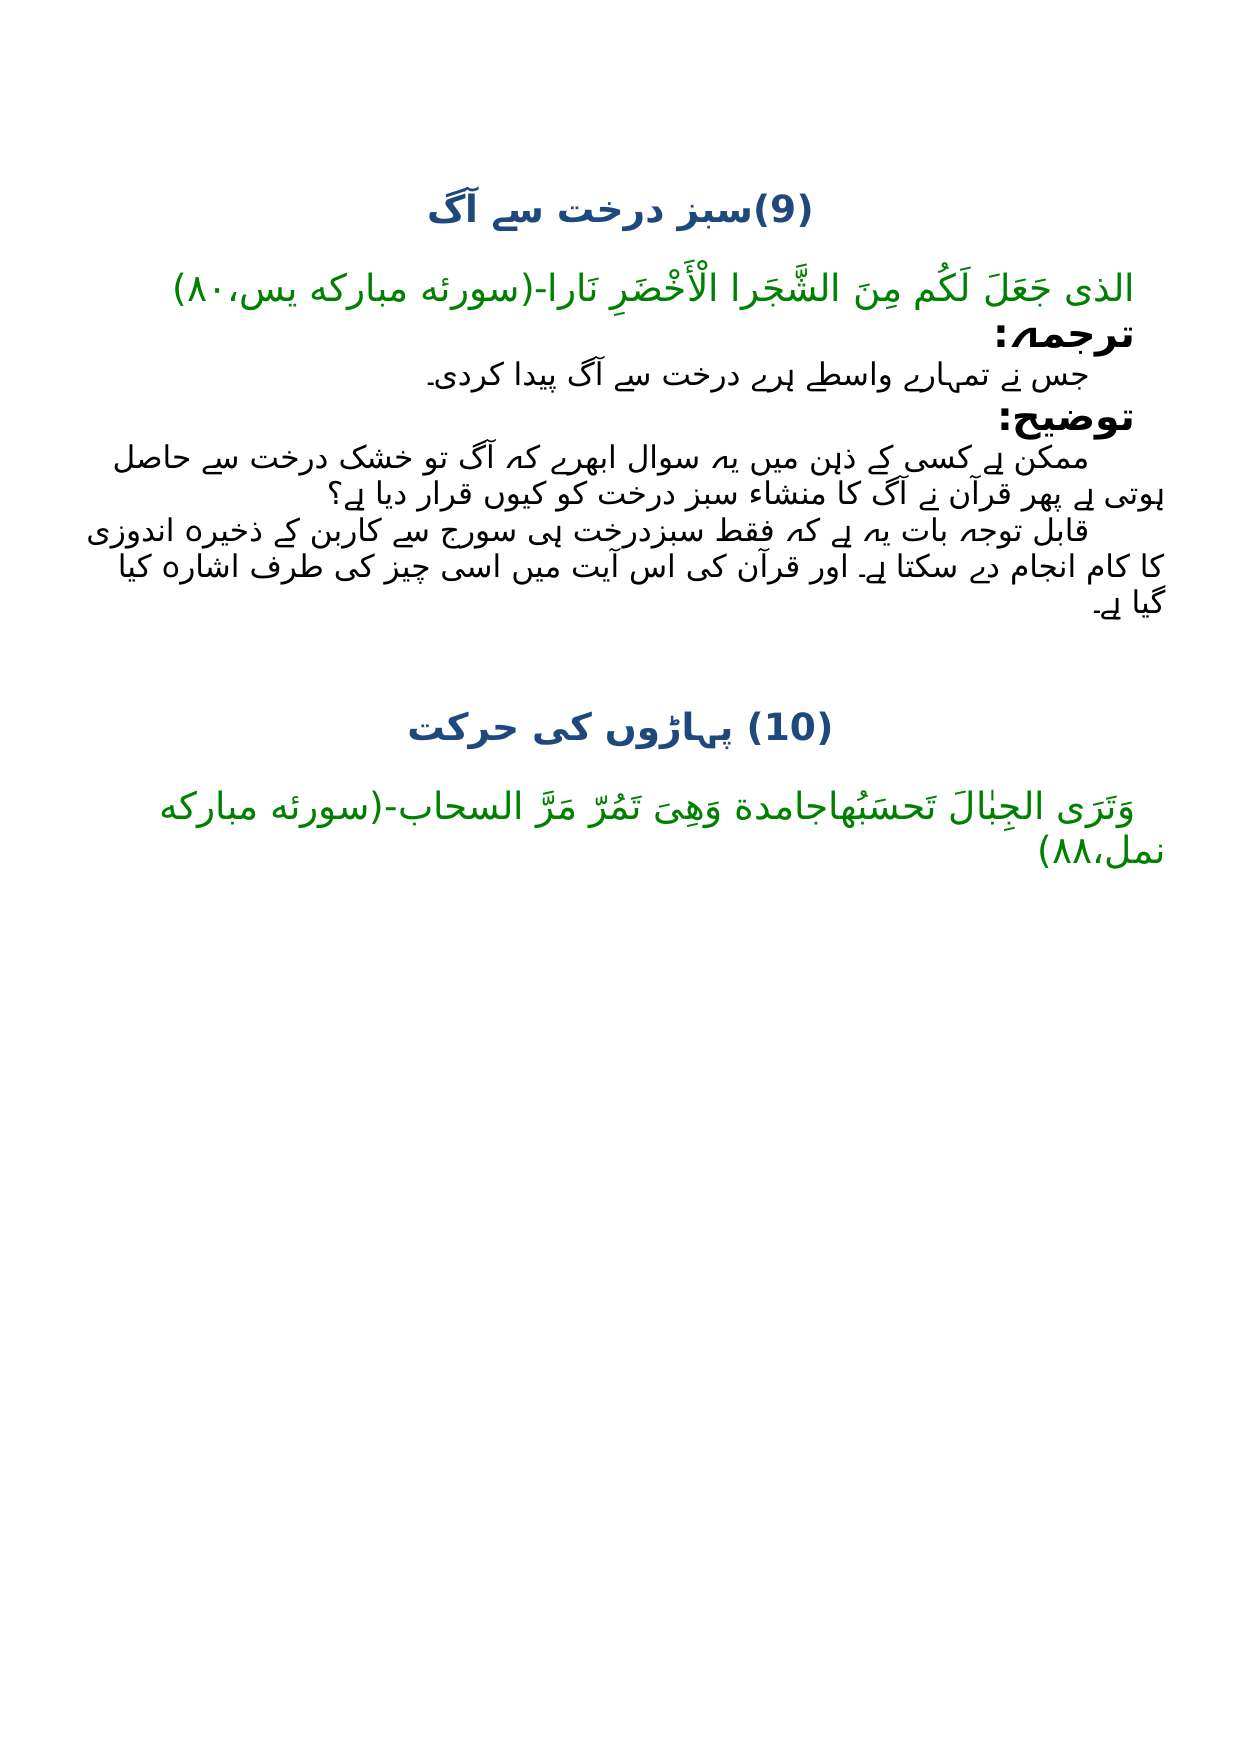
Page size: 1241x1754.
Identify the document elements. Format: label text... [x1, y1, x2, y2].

text قابل توجہ بات یہ ہے کہ فقط سبزدرخت ہی سورج سے کاربن کے ذخیرہ اندوزی کا کام انجام دے سکتا ہے۔ اور قرآن کی اس آیت میں اسی چیز کی طرف اشارہ کیا گیا ہے۔ [75, 512, 1165, 621]
text وَتَرَی الجِبٰالَ تَحسَبُهاجامدة وَهِیَ تَمُرّ مَرَّ السحاب-(سورئه مبارکه نمل،٨٨) [75, 785, 1165, 872]
text الذی جَعَلَ لَکُم مِنَ الشَّجَرا الْأَخْضَرِ نَارا-(سورئه مبارکه یس،٨٠) [75, 267, 1165, 311]
text ممکن ہے کسی کے ذہن میں یہ سوال ابھرے کہ آگ تو خشک درخت سے حاصل ہوتی ہے پھر قرآن نے آگ کا منشاء سبز درخت کو کیوں قرار دیا ہے؟ [75, 439, 1165, 512]
text ترجمہ: [75, 311, 1165, 357]
subtitle (9)سبز درخت سے آگ [75, 187, 1165, 231]
subtitle (10) پہاڑوں کی حرکت [75, 705, 1165, 749]
text توضیح: [75, 393, 1165, 439]
text جس نے تمہارے واسطے ہرے درخت سے آگ پیدا کردی۔ [75, 357, 1165, 393]
